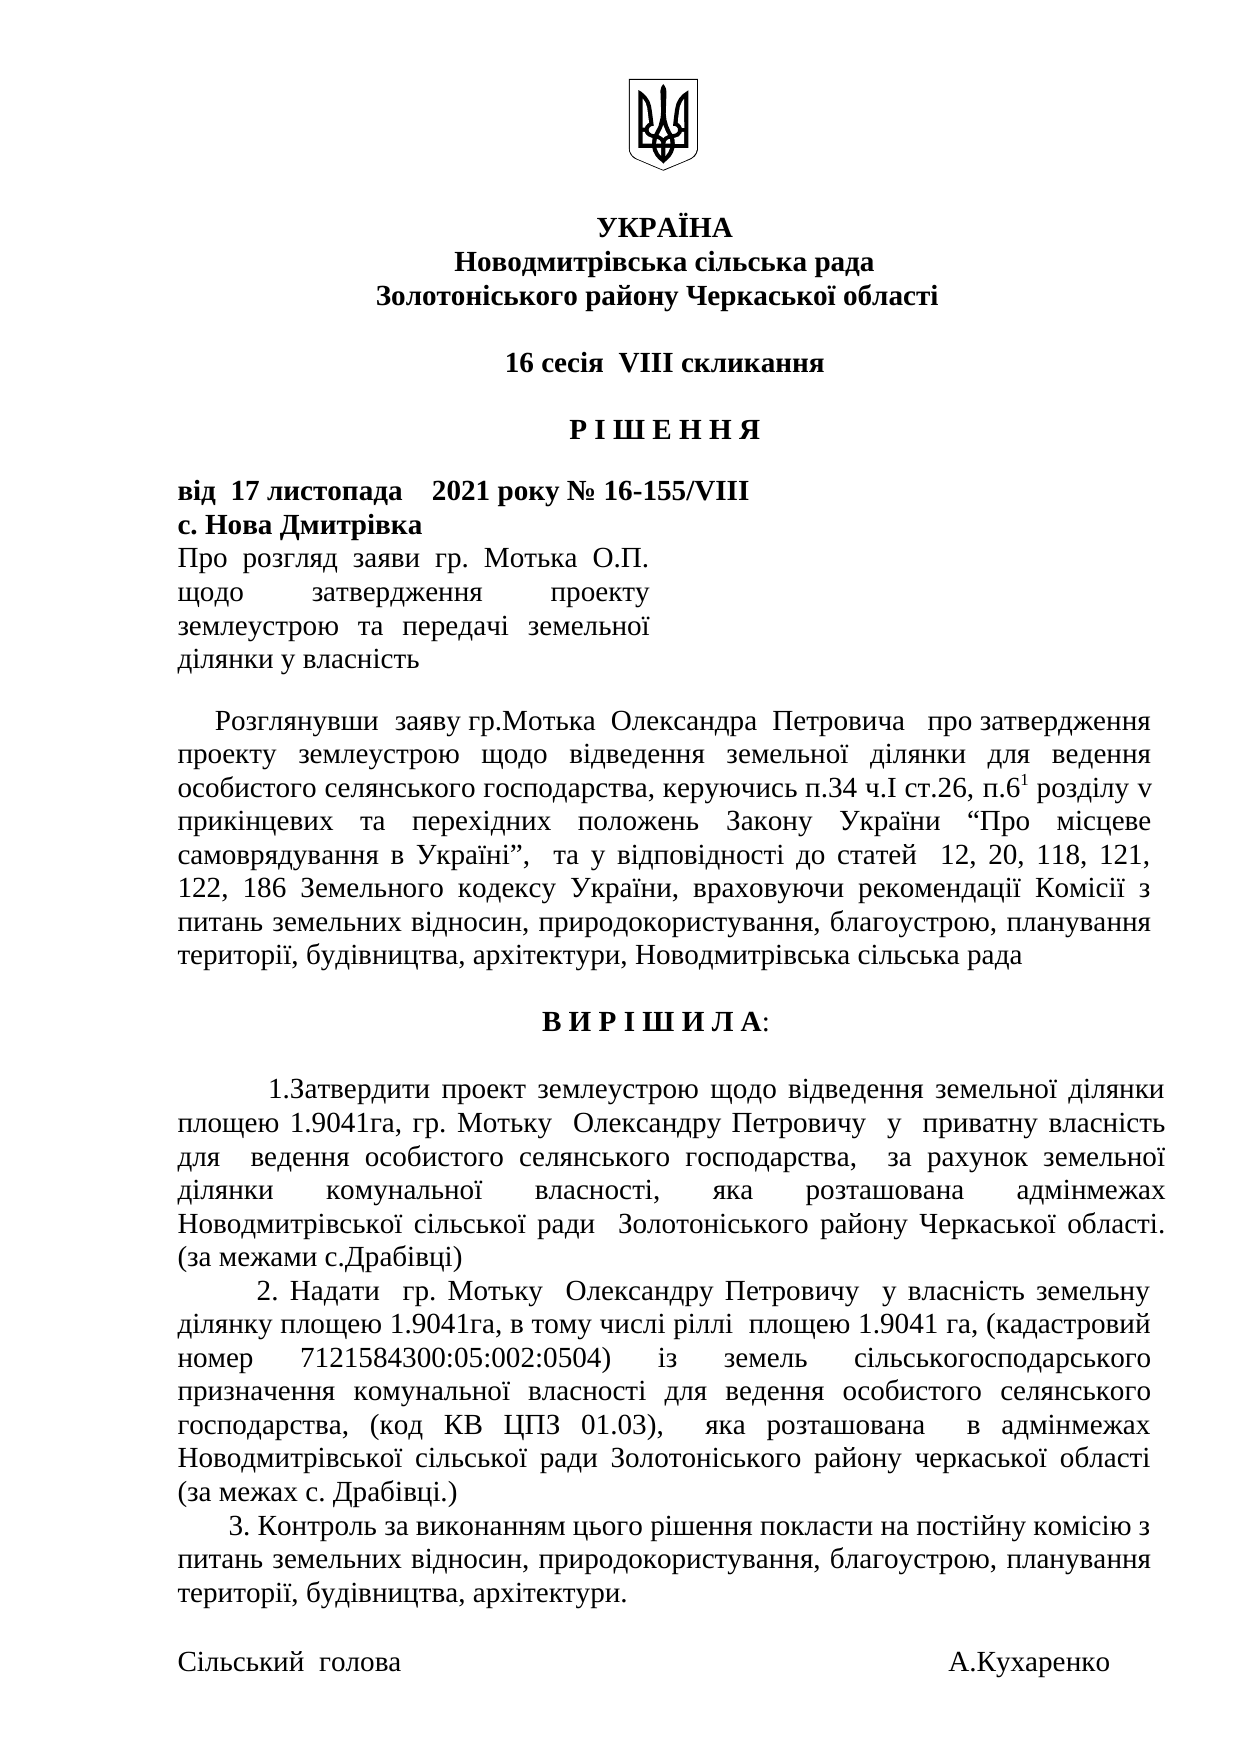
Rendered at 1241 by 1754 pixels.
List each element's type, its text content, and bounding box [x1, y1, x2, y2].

text Новодмитрівська сільська рада [177, 244, 1152, 278]
text Про розгляд заяви гр. Мотька О.П. щодо затвердження проекту землеустрою та передачі земельної ділянки у власність [177, 541, 650, 675]
text 16 сесія VIІІ скликання [177, 345, 1152, 378]
text с. Нова Дмитрівка [177, 507, 1152, 541]
text 3. Контроль за виконанням цього рішення покласти на постійну комісію з питань земельних відносин, природокористування, благоустрою, планування території, будівництва, архітектури. [177, 1508, 1152, 1608]
text 1.Затвердити проект землеустрою щодо відведення земельної ділянки площею 1.9041га, гр. Мотьку Олександру Петровичу у приватну власність для ведення особистого селянського господарства, за рахунок земельної ділянки комунальної власності, яка розташована адмінмежах Новодмитрівської сільської ради Золотоніського району Черкаської області.(за межами с.Драбівці) [177, 1072, 1167, 1273]
text Розглянувши заяву гр.Мотька Олександра Петровича про затвердження проекту землеустрою щодо відведення земельної ділянки для ведення особистого селянського господарства, керуючись п.34 ч.І ст.26, п.61 розділу v прикінцевих та перехідних положень Закону України “Про місцеве самоврядування в Україні”, та у відповідності до статей 12, 20, 118, 121, 122, 186 Земельного кодексу України, враховуючи рекомендації Комісії з питань земельних відносин, природокористування, благоустрою, планування території, будівництва, архітектури, Новодмитрівська сільська рада [177, 703, 1152, 971]
text 2. Надати гр. Мотьку Олександру Петровичу у власність земельну ділянку площею 1.9041га, в тому числі ріллі площею 1.9041 га, (кадастровий номер 7121584300:05:002:0504) із земель сільськогосподарського призначення комунальної власності для ведення особистого селянського господарства, (код КВ ЦПЗ 01.03), яка розташована в адмінмежах Новодмитрівської сільської ради Золотоніського району черкаської області (за межах с. Драбівці.) [177, 1273, 1152, 1508]
text Золотоніського району Черкаської області [177, 278, 1137, 311]
text Р І Ш Е Н Н Я [177, 412, 1152, 445]
text В И Р І Ш И Л А: [177, 1004, 1152, 1038]
text від 17 листопада 2021 року № 16-155/VІІІ [177, 473, 1152, 507]
text Сільський голова А.Кухаренко [177, 1644, 1152, 1678]
text УКРАЇНА [177, 211, 1152, 244]
